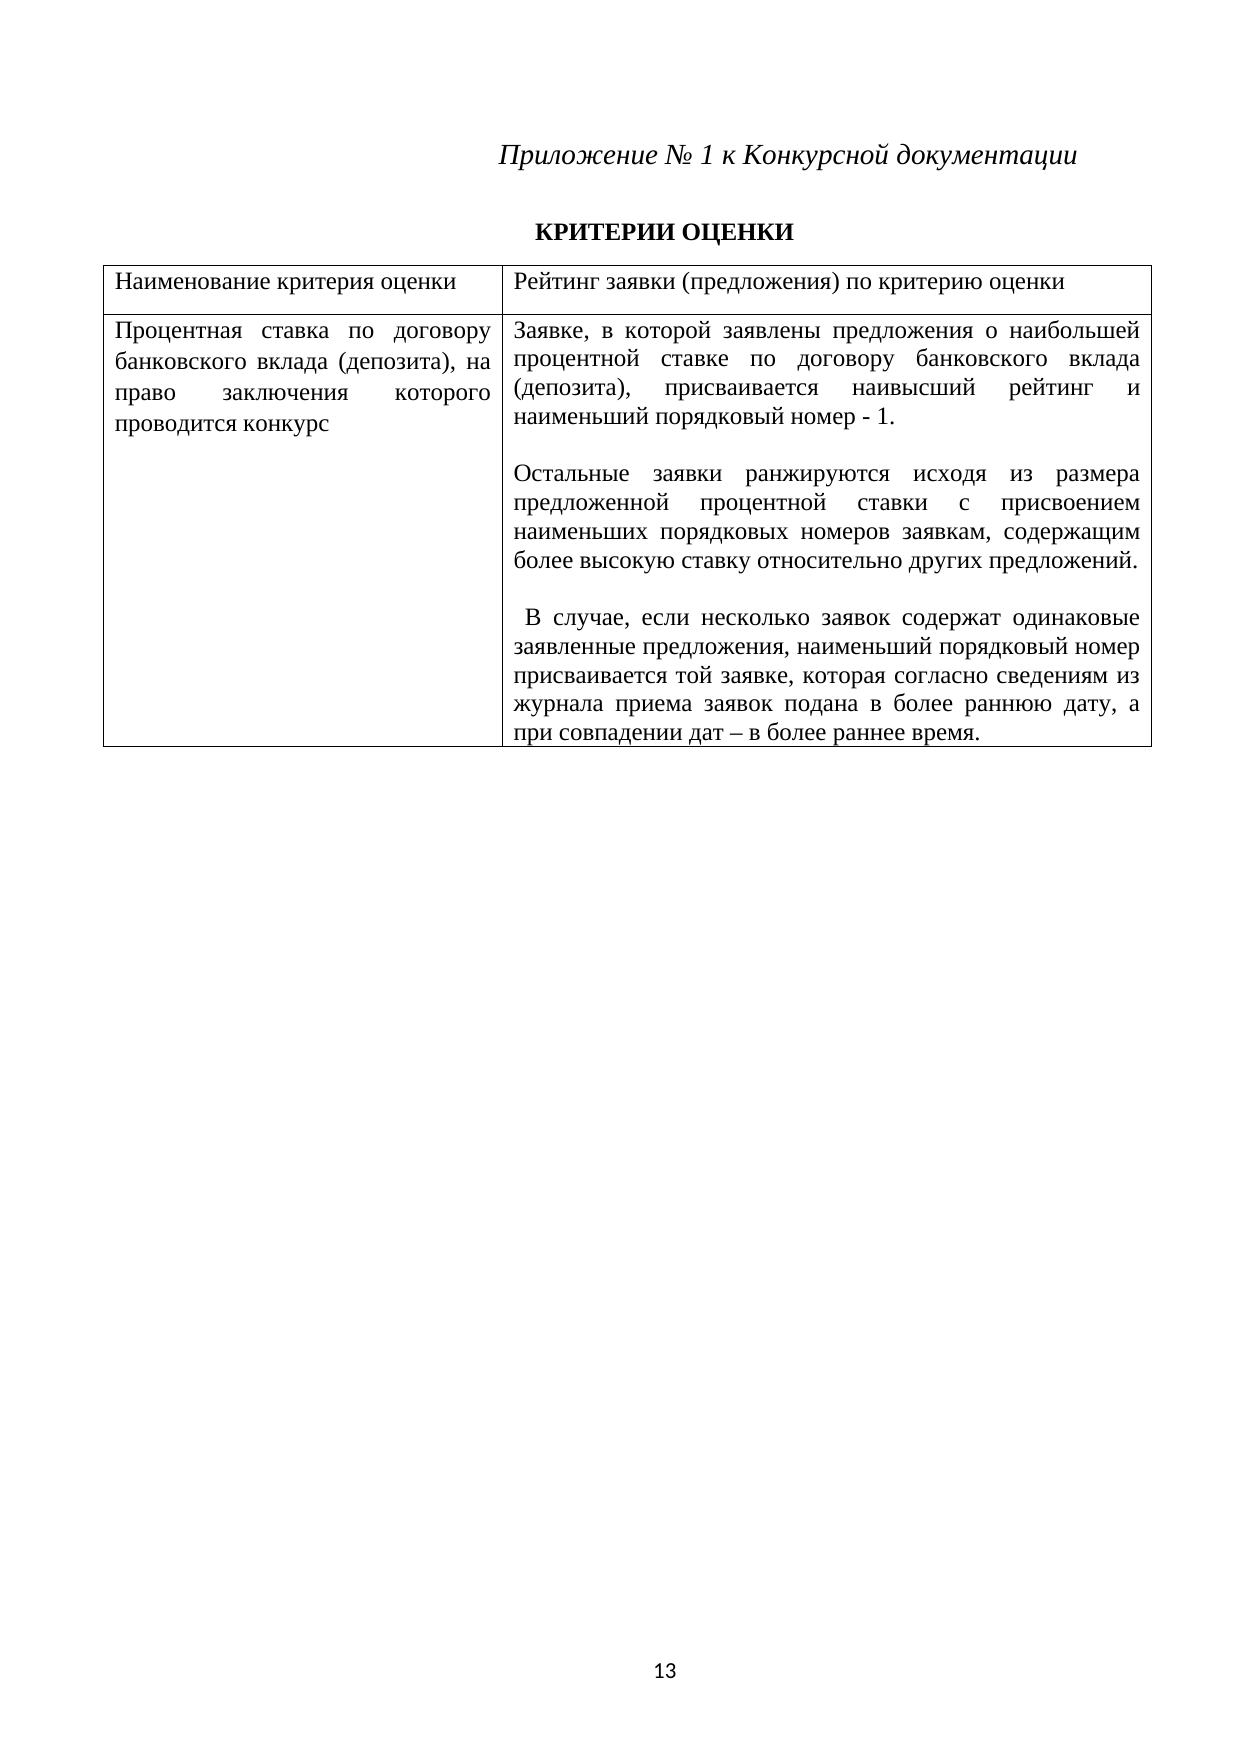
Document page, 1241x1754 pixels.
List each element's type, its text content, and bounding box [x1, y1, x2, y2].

table_header Рейтинг заявки (предложения) по критерию оценки [503, 266, 1151, 314]
text КРИТЕРИИ ОЦЕНКИ [177, 217, 1152, 246]
table_cell Процентная ставка по договору банковского вклада (депозита), на право заключения которого проводится конкурс [104, 315, 502, 746]
table_cell Заявке, в которой заявлены предложения о наибольшей процентной ставке по договору банковского вклада (депозита), присваивается наивысший рейтинг и наименьший порядковый номер - 1. Остальные заявки ранжируются исходя из размера предложенной процентной ставки с присвоением наименьших порядковых номеров заявкам, содержащим более высокую ставку относительно других предложений. В случае, если несколько заявок содержат одинаковые заявленные предложения, наименьший порядковый номер присваивается той заявке, которая согласно сведениям из журнала приема заявок подана в более раннюю дату, а при совпадении дат – в более раннее время. [503, 315, 1151, 746]
table_header Наименование критерия оценки [104, 266, 502, 314]
table_header Приложение № 1 к Конкурсной документации [177, 137, 1089, 171]
